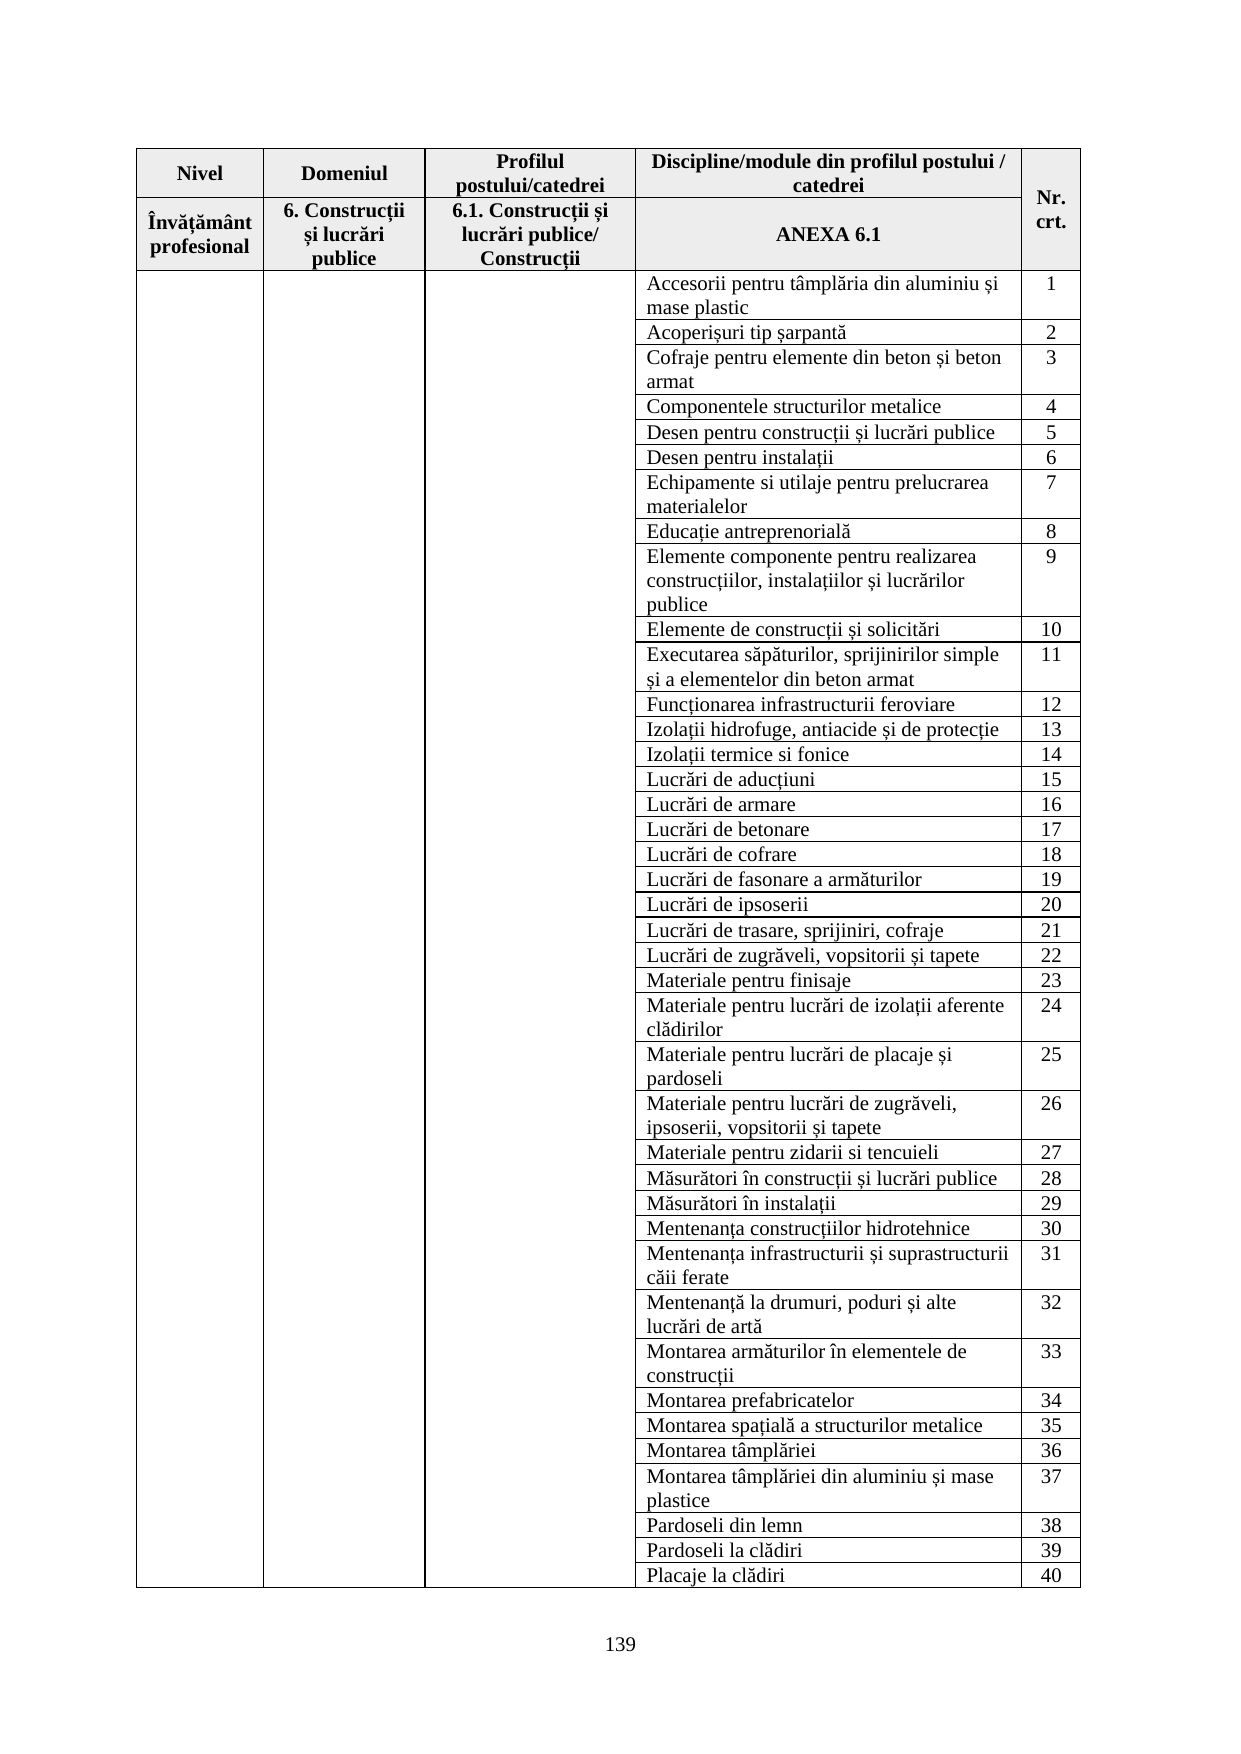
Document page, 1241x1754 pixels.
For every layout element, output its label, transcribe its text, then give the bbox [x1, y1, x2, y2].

table_cell 13 [1022, 717, 1080, 741]
table_cell Pardoseli din lemn [636, 1513, 1021, 1537]
table_cell 19 [1022, 867, 1080, 891]
table_cell Mentenanță la drumuri, poduri și alte lucrări de artă [636, 1290, 1021, 1338]
table_cell Montarea tâmplăriei din aluminiu și mase plastice [636, 1464, 1021, 1512]
table_cell 34 [1022, 1388, 1080, 1412]
table_cell Lucrări de cofrare [636, 842, 1021, 866]
table_cell Învățământ profesional [137, 198, 263, 270]
table_header Discipline/module din profilul postului / catedrei [636, 149, 1021, 197]
table_cell 36 [1022, 1439, 1080, 1462]
table_cell 37 [1022, 1464, 1080, 1512]
table_cell 28 [1022, 1165, 1080, 1189]
table_header Nivel [137, 149, 263, 197]
table_cell 5 [1022, 420, 1080, 444]
table_cell [137, 271, 263, 1587]
table_cell 1 [1022, 271, 1080, 319]
table_cell 35 [1022, 1413, 1080, 1437]
table_cell 14 [1022, 742, 1080, 766]
table_cell 32 [1022, 1290, 1080, 1338]
table_cell Materiale pentru lucrări de izolații aferente clădirilor [636, 993, 1021, 1041]
table_cell Montarea armăturilor în elementele de construcții [636, 1339, 1021, 1387]
table_cell 15 [1022, 767, 1080, 791]
table_cell Lucrări de fasonare a armăturilor [636, 867, 1021, 891]
table_cell 24 [1022, 993, 1080, 1041]
table_cell 18 [1022, 842, 1080, 866]
table_cell Măsurători în instalații [636, 1191, 1021, 1214]
table_cell Lucrări de aducțiuni [636, 767, 1021, 791]
table_cell 7 [1022, 470, 1080, 518]
table_cell ANEXA 6.1 [636, 198, 1021, 270]
table_cell 40 [1022, 1563, 1080, 1587]
table_cell Educație antreprenorială [636, 519, 1021, 543]
table_cell 25 [1022, 1042, 1080, 1090]
table_cell Montarea tâmplăriei [636, 1439, 1021, 1462]
table_cell 33 [1022, 1339, 1080, 1387]
table_cell Mentenanța construcțiilor hidrotehnice [636, 1216, 1021, 1240]
table_cell 23 [1022, 968, 1080, 992]
table_cell 6 [1022, 445, 1080, 469]
table_cell 3 [1022, 345, 1080, 393]
table_cell Cofraje pentru elemente din beton și beton armat [636, 345, 1021, 393]
table_header Nr. crt. [1022, 149, 1080, 270]
table_cell Materiale pentru lucrări de zugrăveli, ipsoserii, vopsitorii și tapete [636, 1091, 1021, 1139]
table_cell 4 [1022, 395, 1080, 418]
table_cell Lucrări de betonare [636, 817, 1021, 841]
table_cell Funcționarea infrastructurii feroviare [636, 692, 1021, 716]
table_cell 8 [1022, 519, 1080, 543]
table_cell Izolații hidrofuge, antiacide și de protecție [636, 717, 1021, 741]
table_cell Echipamente si utilaje pentru prelucrarea materialelor [636, 470, 1021, 518]
table_cell 38 [1022, 1513, 1080, 1537]
table_cell Materiale pentru finisaje [636, 968, 1021, 992]
table_cell Acoperișuri tip șarpantă [636, 320, 1021, 344]
table_cell 20 [1022, 893, 1080, 916]
table_cell 21 [1022, 918, 1080, 942]
table_cell Placaje la clădiri [636, 1563, 1021, 1587]
table_cell Lucrări de ipsoserii [636, 893, 1021, 916]
table_cell 27 [1022, 1140, 1080, 1164]
table_cell Măsurători în construcții și lucrări publice [636, 1165, 1021, 1189]
table_cell Desen pentru instalații [636, 445, 1021, 469]
table_header Profilul postului/catedrei [426, 149, 635, 197]
table_cell 6. Construcții și lucrări publice [264, 198, 424, 270]
table_cell Desen pentru construcții și lucrări publice [636, 420, 1021, 444]
table_cell 31 [1022, 1241, 1080, 1289]
table_header Domeniul [264, 149, 424, 197]
table_cell Lucrări de zugrăveli, vopsitorii și tapete [636, 943, 1021, 967]
table_cell 9 [1022, 544, 1080, 616]
table_cell 17 [1022, 817, 1080, 841]
table_cell 10 [1022, 617, 1080, 641]
table_cell Pardoseli la clădiri [636, 1538, 1021, 1562]
table_cell Elemente de construcții și solicitări [636, 617, 1021, 641]
table_cell Materiale pentru lucrări de placaje și pardoseli [636, 1042, 1021, 1090]
table_cell [426, 271, 635, 1587]
table_cell 16 [1022, 792, 1080, 816]
table_cell 12 [1022, 692, 1080, 716]
table_cell 22 [1022, 943, 1080, 967]
table_cell [264, 271, 424, 1587]
table_cell Montarea spațială a structurilor metalice [636, 1413, 1021, 1437]
table_cell 39 [1022, 1538, 1080, 1562]
table_cell 26 [1022, 1091, 1080, 1139]
table_cell 11 [1022, 643, 1080, 691]
table_cell Lucrări de armare [636, 792, 1021, 816]
table_cell Montarea prefabricatelor [636, 1388, 1021, 1412]
table_cell Materiale pentru zidarii si tencuieli [636, 1140, 1021, 1164]
table_cell 30 [1022, 1216, 1080, 1240]
table_cell Executarea săpăturilor, sprijinirilor simple și a elementelor din beton armat [636, 643, 1021, 691]
table_cell Izolații termice si fonice [636, 742, 1021, 766]
table_cell Componentele structurilor metalice [636, 395, 1021, 418]
table_cell 2 [1022, 320, 1080, 344]
table_cell 29 [1022, 1191, 1080, 1214]
table_cell 6.1. Construcții și lucrări publice/ Construcții [426, 198, 635, 270]
table_cell Elemente componente pentru realizarea construcțiilor, instalațiilor și lucrărilor publice [636, 544, 1021, 616]
table_cell Accesorii pentru tâmplăria din aluminiu și mase plastic [636, 271, 1021, 319]
table_cell Lucrări de trasare, sprijiniri, cofraje [636, 918, 1021, 942]
table_cell Mentenanța infrastructurii și suprastructurii căii ferate [636, 1241, 1021, 1289]
